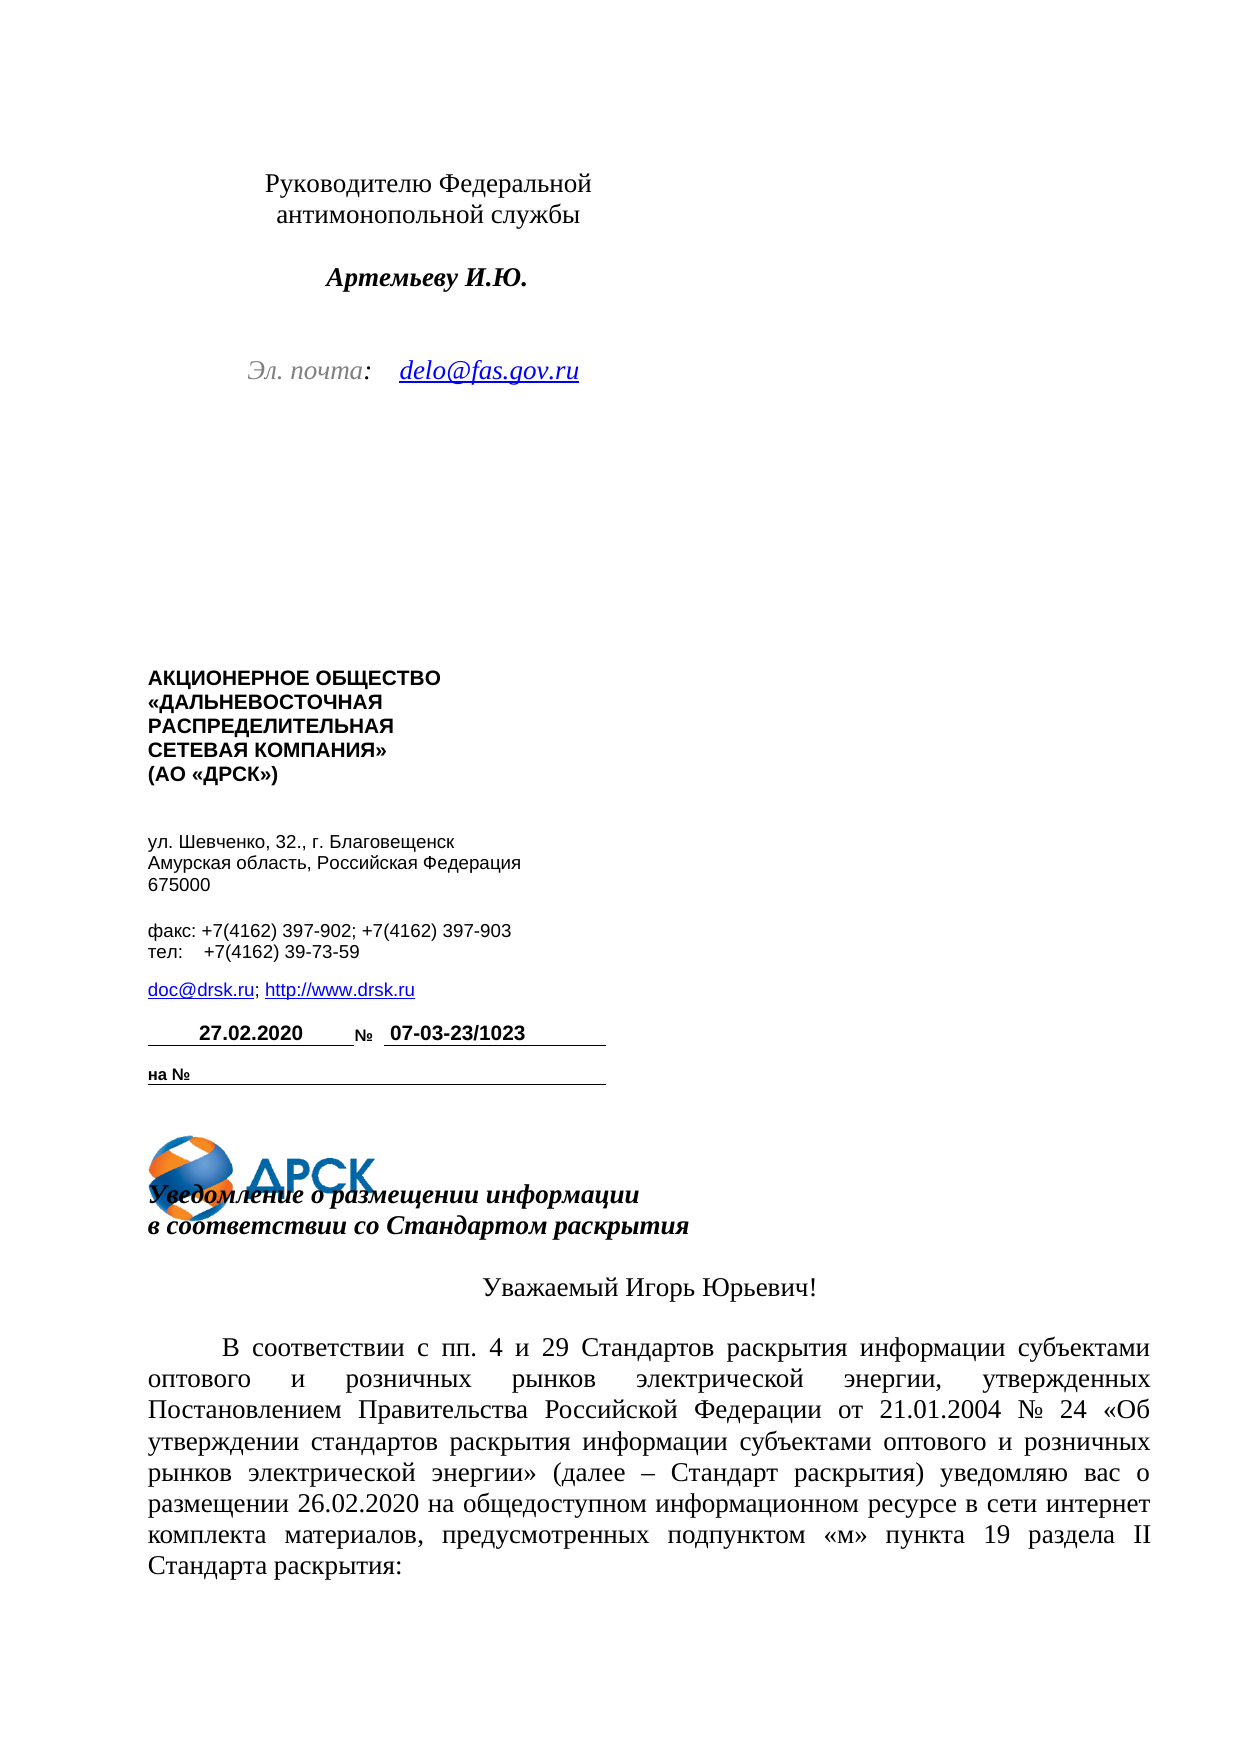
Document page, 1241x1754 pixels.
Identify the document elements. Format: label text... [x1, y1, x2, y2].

text в соответствии со Стандартом раскрытия [148, 1209, 1152, 1240]
text Уважаемый Игорь Юрьевич! [148, 1271, 1152, 1302]
text В соответствии с пп. 4 и 29 Стандартов раскрытия информации субъектами оптового и розничных рынков электрической энергии, утвержденных Постановлением Правительства Российской Федерации от 21.01.2004 № 24 «Об утверждении стандартов раскрытия информации субъектами оптового и розничных рынков электрической энергии» (далее – Стандарт раскрытия) уведомляю вас о размещении 26.02.2020 на общедоступном информационном ресурсе в сети интернет комплекта материалов, предусмотренных подпунктом «м» пункта 19 раздела II Стандарта раскрытия: [148, 1331, 1152, 1580]
text Уведомление о размещении информации [148, 1178, 1152, 1209]
picture [144, 1132, 392, 1222]
